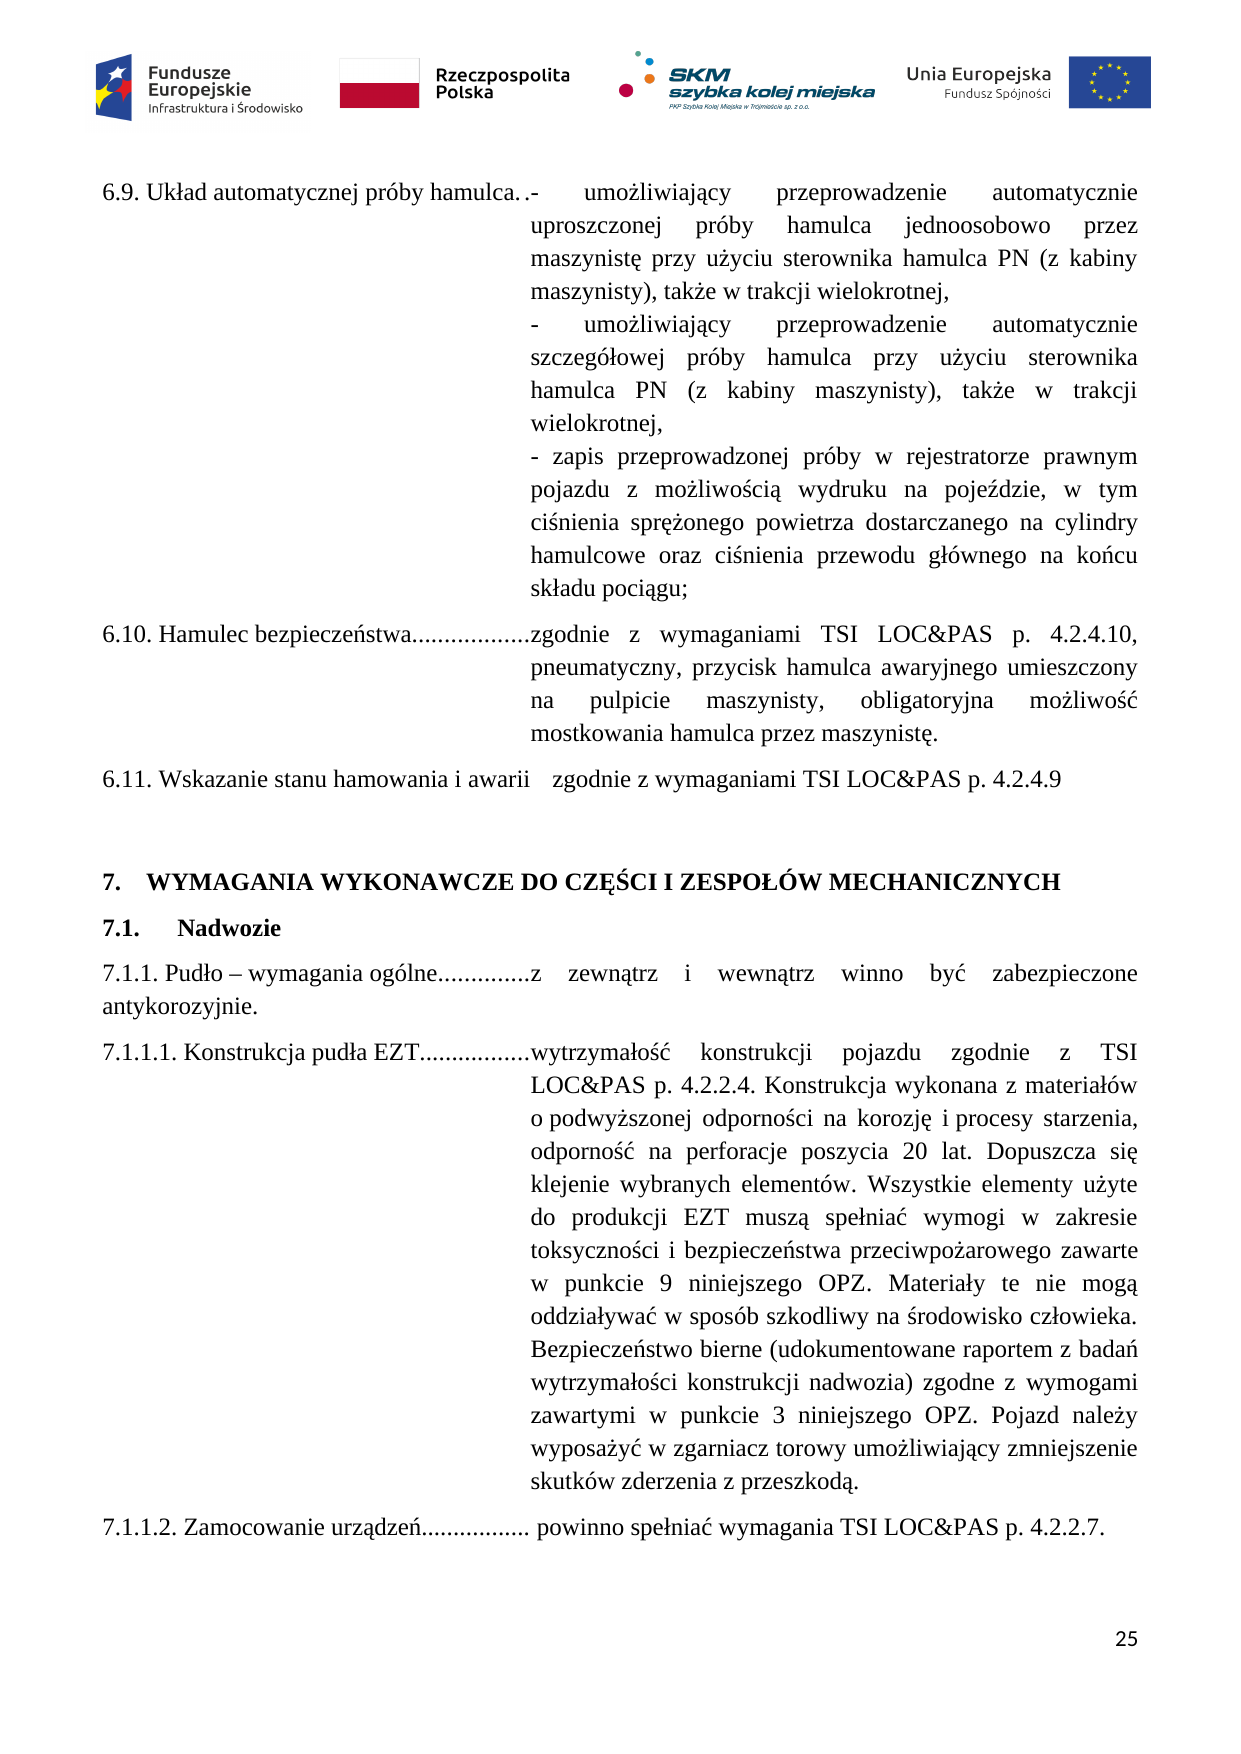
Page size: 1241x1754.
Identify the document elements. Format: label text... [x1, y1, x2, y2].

text 6.10. Hamulec bezpieczeństwa zgodnie z wymaganiami TSI LOC&PAS p. 4.2.4.10, pneumatyczny, przycisk hamulca awaryjnego umieszczony na pulpicie maszynisty, obligatoryjna możliwość mostkowania hamulca przez maszynistę. [102, 619, 1138, 747]
text 6.11. Wskazanie stanu hamowania i awarii zgodnie z wymaganiami TSI LOC&PAS p. 4.2.4.9 [102, 764, 1138, 792]
text WYMAGANIA WYKONAWCZE DO CZĘŚCI I ZESPOŁÓW MECHANICZNYCH [102, 867, 1138, 896]
picture [619, 51, 875, 110]
text 7.1.1. Pudło – wymagania ogólne z zewnątrz i wewnątrz winno być zabezpieczone antykorozyjnie. [102, 958, 1138, 1020]
list Nadwozie [102, 913, 1138, 941]
picture [322, 41, 587, 125]
picture [889, 24, 1169, 141]
picture [85, 51, 311, 133]
text 7.1.1.2. Zamocowanie urządzeń powinno spełniać wymagania TSI LOC&PAS p. 4.2.2.7. [102, 1512, 1138, 1540]
text 7.1.1.1. Konstrukcja pudła EZT wytrzymałość konstrukcji pojazdu zgodnie z TSI LOC&PAS p. 4.2.2.4. Konstrukcja wykonana z materiałów o podwyższonej odporności na korozję i procesy starzenia, odporność na perforacje poszycia 20 lat. Dopuszcza się klejenie wybranych elementów. Wszystkie elementy użyte do produkcji EZT muszą spełniać wymogi w zakresie toksyczności i bezpieczeństwa przeciwpożarowego zawarte w punkcie 9 niniejszego OPZ. Materiały te nie mogą oddziaływać w sposób szkodliwy na środowisko człowieka. Bezpieczeństwo bierne (udokumentowane raportem z badań wytrzymałości konstrukcji nadwozia) zgodne z wymogami zawartymi w punkcie 3 niniejszego OPZ. Pojazd należy wyposażyć w zgarniacz torowy umożliwiający zmniejszenie skutków zderzenia z przeszkodą. [102, 1037, 1138, 1495]
text 6.9. Układ automatycznej próby hamulca - umożliwiający przeprowadzenie automatycznie uproszczonej próby hamulca jednoosobowo przez maszynistę przy użyciu sterownika hamulca PN (z kabiny maszynisty), także w trakcji wielokrotnej, - umożliwiający przeprowadzenie automatycznie szczegółowej próby hamulca przy użyciu sterownika hamulca PN (z kabiny maszynisty), także w trakcji wielokrotnej, - zapis przeprowadzonej próby w rejestratorze prawnym pojazdu z możliwością wydruku na pojeździe, w tym ciśnienia sprężonego powietrza dostarczanego na cylindry hamulcowe oraz ciśnienia przewodu głównego na końcu składu pociągu; [102, 177, 1138, 602]
